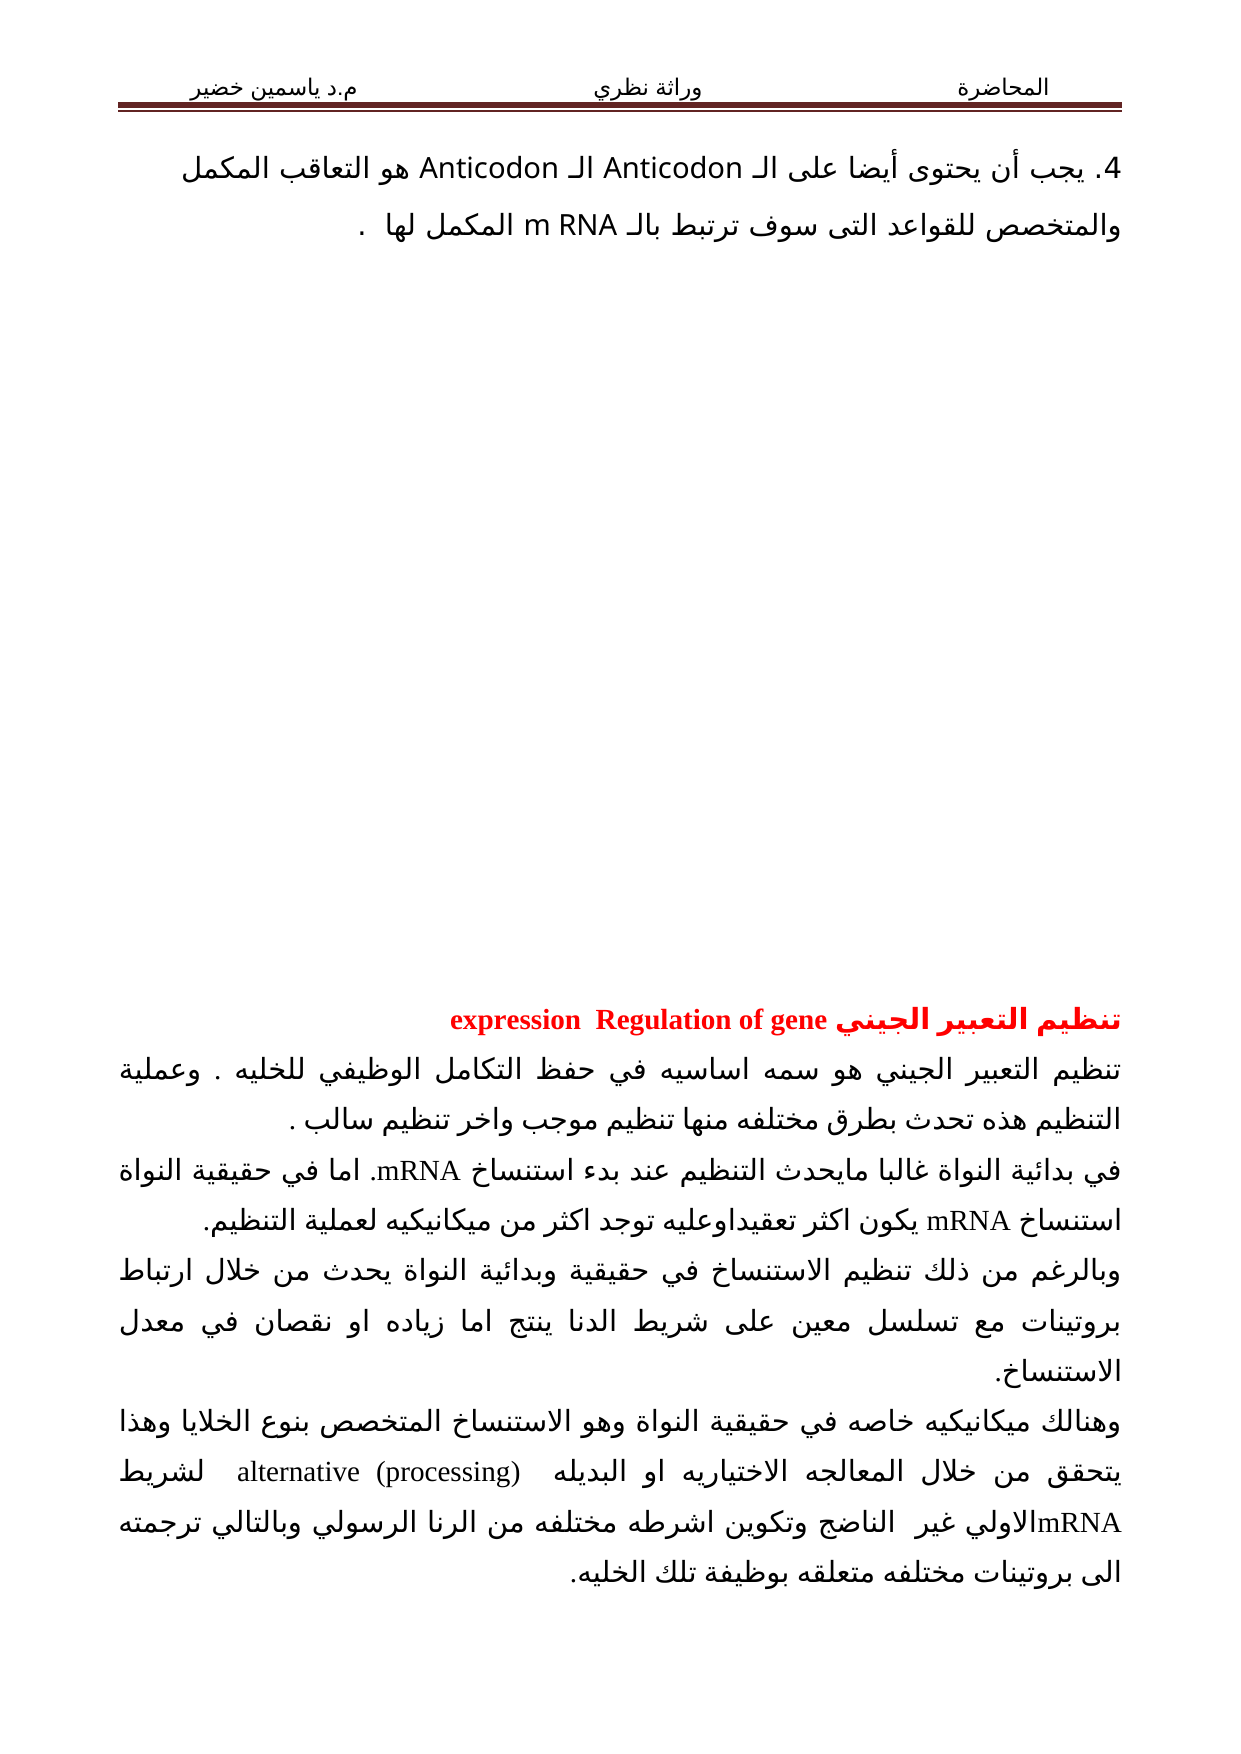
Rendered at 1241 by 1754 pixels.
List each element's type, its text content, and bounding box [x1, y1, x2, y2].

text وهنالك ميكانيكيه خاصه في حقيقية النواة وهو الاستنساخ المتخصص بنوع الخلايا وهذا يتحقق من خلال المعالجه الاختياريه او البديله (alternative (processing لشريط mRNAالاولي غير الناضج وتكوين اشرطه مختلفه من الرنا الرسولي وبالتالي ترجمته الى بروتينات مختلفه متعلقه بوظيفة تلك الخليه. [118, 1404, 1122, 1589]
text وبالرغم من ذلك تنظيم الاستنساخ في حقيقية وبدائية النواة يحدث من خلال ارتباط بروتينات مع تسلسل معين على شريط الدنا ينتج اما زياده او نقصان في معدل الاستنساخ. [118, 1253, 1122, 1387]
text تنظيم التعبير الجيني expression Regulation of gene [118, 1002, 1122, 1035]
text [118, 147, 1122, 244]
text في بدائية النواة غالبا مايحدث التنظيم عند بدء استنساخ mRNA. اما في حقيقية النواة استنساخ mRNA يكون اكثر تعقيداوعليه توجد اكثر من ميكانيكيه لعملية التنظيم. [118, 1153, 1122, 1237]
text تنظيم التعبير الجيني هو سمه اساسيه في حفظ التكامل الوظيفي للخليه . وعملية التنظيم هذه تحدث بطرق مختلفه منها تنظيم موجب واخر تنظيم سالب . [118, 1052, 1122, 1136]
